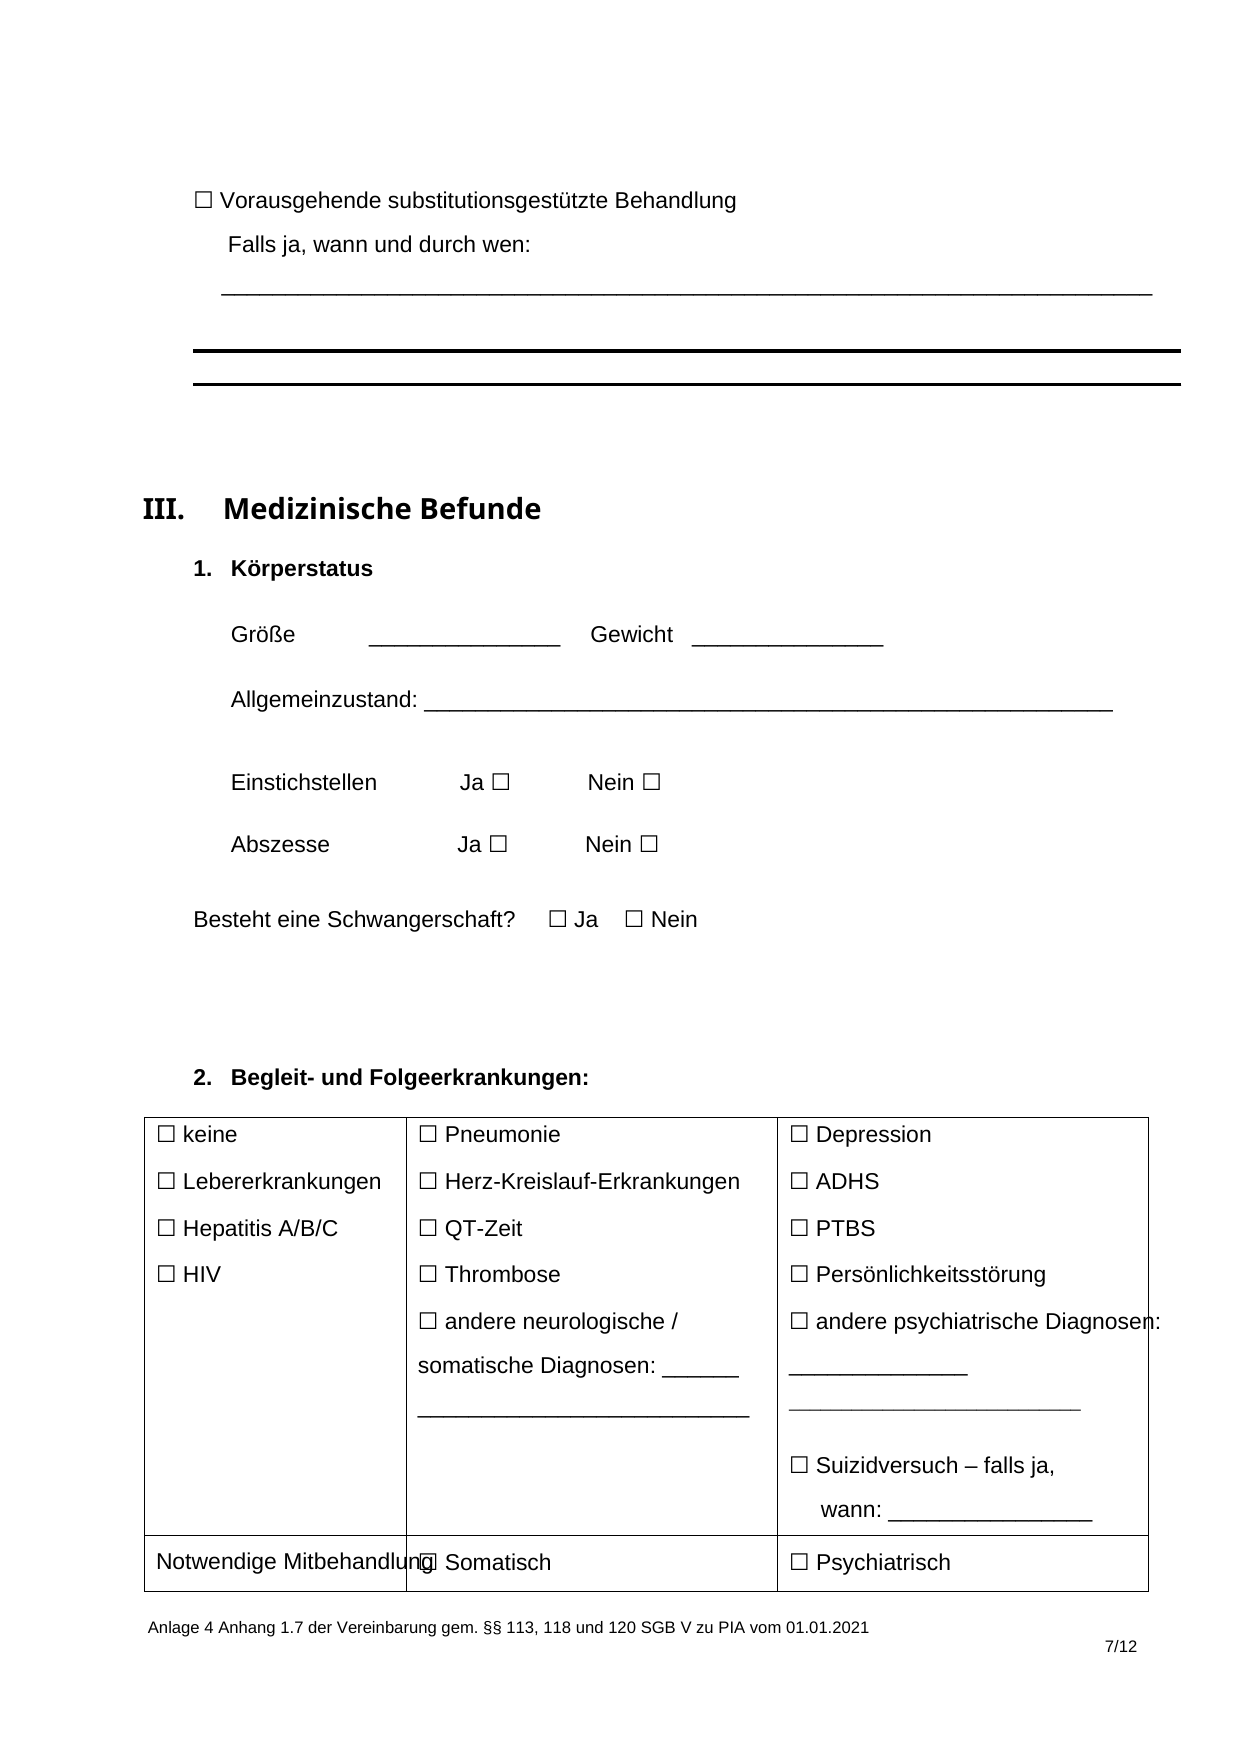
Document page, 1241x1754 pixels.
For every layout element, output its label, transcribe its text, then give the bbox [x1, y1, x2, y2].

list Körperstatus [193, 555, 1181, 581]
table_cell ☐ Somatisch [407, 1536, 777, 1591]
list Allgemeinzustand: ______________________________________________________ [231, 686, 1181, 713]
table_cell Notwendige Mitbehandlung [145, 1536, 406, 1591]
table_header ☐ Depression ☐ ADHS ☐ PTBS ☐ Persönlichkeitsstörung ☐ andere psychiatrische Diagnosen: ______________ ____________________________ ☐ Suizidversuch – falls ja, wann: ________________ [778, 1118, 1148, 1534]
table_header ☐ Pneumonie ☐ Herz-Kreislauf-Erkrankungen ☐ QT-Zeit ☐ Thrombose ☐ andere neurologische / somatische Diagnosen: ______ __________________________ [407, 1118, 777, 1534]
subtitle Medizinische Befunde [185, 489, 1137, 528]
list ☐ Vorausgehende substitutionsgestützte Behandlung [193, 184, 1181, 215]
list Falls ja, wann und durch wen: _________________________________________________________________________ [193, 231, 1181, 297]
list Abszesse Ja ☐ Nein ☐ [231, 828, 1181, 859]
list Einstichstellen Ja ☐ Nein ☐ [231, 765, 1181, 797]
list Begleit- und Folgeerkrankungen: [193, 1064, 1181, 1090]
text Besteht eine Schwangerschaft? ☐ Ja ☐ Nein [148, 906, 1181, 932]
table_cell ☐ Psychiatrisch [778, 1536, 1148, 1591]
table_header ☐ keine ☐ Lebererkrankungen ☐ Hepatitis A/B/C ☐ HIV [145, 1118, 406, 1534]
list Größe _______________ Gewicht _______________ [231, 621, 1181, 647]
